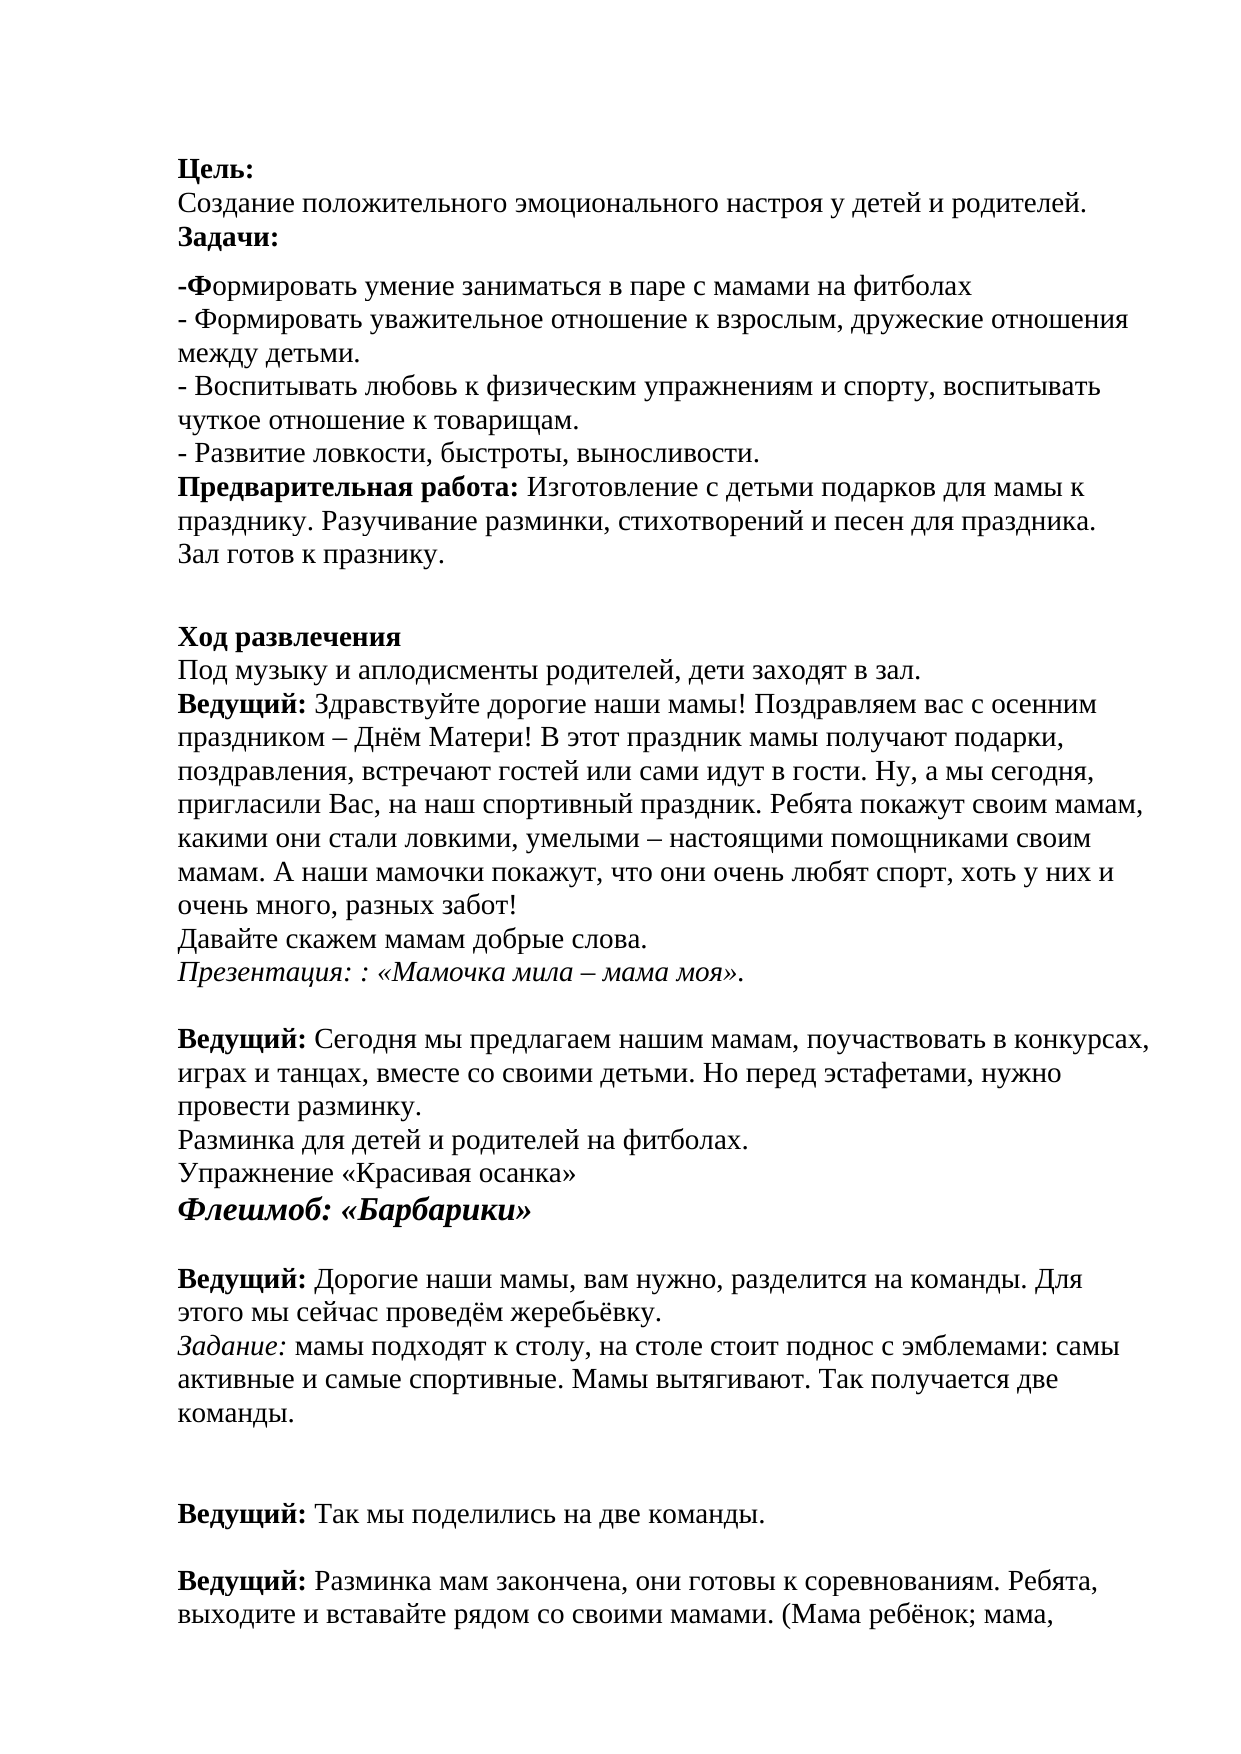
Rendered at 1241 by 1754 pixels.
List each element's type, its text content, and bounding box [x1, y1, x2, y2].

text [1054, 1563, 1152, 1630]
text Ведущий: Здравствуйте дорогие наши мамы! Поздравляем вас с осенним праздником – Днём Матери! В этот праздник мамы получают подарки, поздравления, встречают гостей или сами идут в гости. Ну, а мы сегодня, пригласили Вас, на наш спортивный праздник. Ребята покажут своим мамам, какими они стали ловкими, умелыми – настоящими помощниками своим мамам. А наши мамочки покажут, что они очень любят спорт, хоть у них и очень много, разных забот! Давайте скажем мамам добрые слова. Презентация: : «Мамочка мила – мама моя». [177, 686, 1152, 988]
text Ведущий: Дорогие наши мамы, вам нужно, разделится на команды. Для этого мы сейчас проведём жеребьёвку. Задание: мамы подходят к столу, на столе стоит поднос с эмблемами: самы активные и самые спортивные. Мамы вытягивают. Так получается две команды. [177, 1261, 1152, 1429]
text Ведущий: Так мы поделились на две команды. [177, 1462, 1152, 1529]
text Ведущий: Сегодня мы предлагаем нашим мамам, поучаствовать в конкурсах, играх и танцах, вместе со своими детьми. Но перед эстафетами, нужно провести разминку. Разминка для детей и родителей на фитболах. [177, 1021, 1152, 1156]
text Цель: Создание положительного эмоционального настроя у детей и родителей. Задачи: [177, 118, 1152, 252]
text Упражнение «Красивая осанка» Флешмоб: «Барбарики» [532, 1156, 1152, 1227]
text Ход развлечения Под музыку и аплодисменты родителей, дети заходят в зал. [177, 619, 1152, 686]
text -Формировать умение заниматься в паре с мамами на фитболах - Формировать уважительное отношение к взрослым, дружеские отношения между детьми. - Воспитывать любовь к физическим упражнениям и спорту, воспитывать чуткое отношение к товарищам. - Развитие ловкости, быстроты, выносливости. Предварительная работа: Изготовление с детьми подарков для мамы к празднику. Разучивание разминки, стихотворений и песен для праздника. Зал готов к празнику. [177, 268, 1152, 570]
